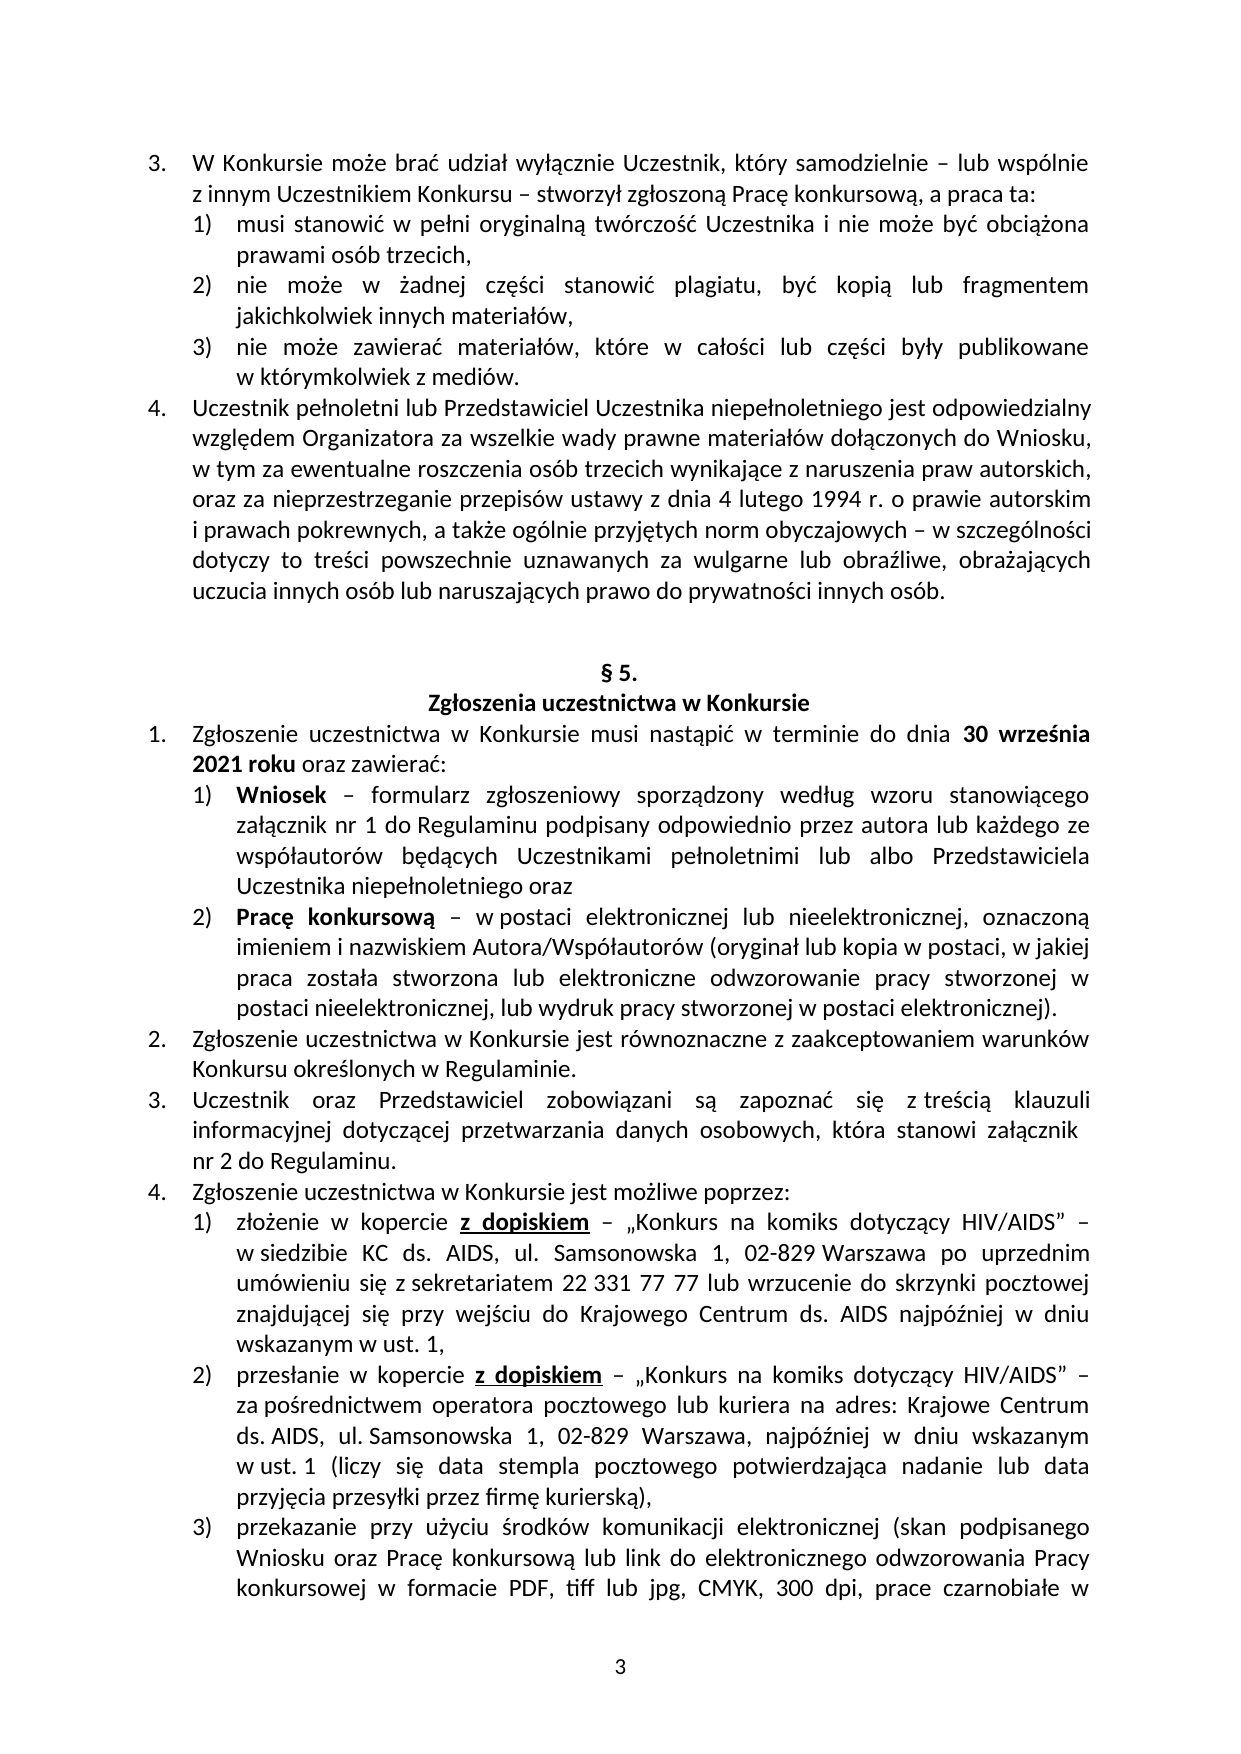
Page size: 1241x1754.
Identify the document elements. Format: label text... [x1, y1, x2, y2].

list złożenie w kopercie z dopiskiem – „Konkurs na komiks dotyczący HIV/AIDS” – w siedzibie KC ds. AIDS, ul. Samsonowska 1, 02-829 Warszawa po uprzednim umówieniu się z sekretariatem 22 331 77 77 lub wrzucenie do skrzynki pocztowej znajdującej się przy wejściu do Krajowego Centrum ds. AIDS najpóźniej w dniu wskazanym w ust. 1, [192, 1206, 1091, 1359]
text § 5. [148, 657, 1091, 687]
list Pracę konkursową – w postaci elektronicznej lub nieelektronicznej, oznaczoną imieniem i nazwiskiem Autora/Współautorów (oryginał lub kopia w postaci, w jakiej praca została stworzona lub elektroniczne odwzorowanie pracy stworzonej w postaci nieelektronicznej, lub wydruk pracy stworzonej w postaci elektronicznej). [192, 901, 1091, 1023]
list Zgłoszenie uczestnictwa w Konkursie jest możliwe poprzez: [148, 1176, 1091, 1206]
list musi stanowić w pełni oryginalną twórczość Uczestnika i nie może być obciążona prawami osób trzecich, [192, 209, 1091, 270]
list Zgłoszenie uczestnictwa w Konkursie jest równoznaczne z zaakceptowaniem warunków Konkursu określonych w Regulaminie. [148, 1023, 1091, 1084]
list nie może zawierać materiałów, które w całości lub części były publikowane w którymkolwiek z mediów. [192, 331, 1091, 392]
list nie może w żadnej części stanowić plagiatu, być kopią lub fragmentem jakichkolwiek innych materiałów, [192, 270, 1091, 331]
list Zgłoszenie uczestnictwa w Konkursie musi nastąpić w terminie do dnia 30 września 2021 roku oraz zawierać: [148, 718, 1091, 779]
text Zgłoszenia uczestnictwa w Konkursie [148, 687, 1091, 718]
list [192, 1511, 1091, 1603]
list Uczestnik oraz Przedstawiciel zobowiązani są zapoznać się z treścią klauzuli informacyjnej dotyczącej przetwarzania danych osobowych, która stanowi załącznik nr 2 do Regulaminu. [148, 1084, 1091, 1176]
list przesłanie w kopercie z dopiskiem – „Konkurs na komiks dotyczący HIV/AIDS” – za pośrednictwem operatora pocztowego lub kuriera na adres: Krajowe Centrum ds. AIDS, ul. Samsonowska 1, 02-829 Warszawa, najpóźniej w dniu wskazanym w ust. 1 (liczy się data stempla pocztowego potwierdzająca nadanie lub data przyjęcia przesyłki przez firmę kurierską), [192, 1359, 1091, 1511]
list W Konkursie może brać udział wyłącznie Uczestnik, który samodzielnie – lub wspólnie z innym Uczestnikiem Konkursu – stworzył zgłoszoną Pracę konkursową, a praca ta: [148, 148, 1091, 209]
list Uczestnik pełnoletni lub Przedstawiciel Uczestnika niepełnoletniego jest odpowiedzialny względem Organizatora za wszelkie wady prawne materiałów dołączonych do Wniosku, w tym za ewentualne roszczenia osób trzecich wynikające z naruszenia praw autorskich, oraz za nieprzestrzeganie przepisów ustawy z dnia 4 lutego 1994 r. o prawie autorskim i prawach pokrewnych, a także ogólnie przyjętych norm obyczajowych – w szczególności dotyczy to treści powszechnie uznawanych za wulgarne lub obraźliwe, obrażających uczucia innych osób lub naruszających prawo do prywatności innych osób. [148, 392, 1093, 605]
list Wniosek – formularz zgłoszeniowy sporządzony według wzoru stanowiącego załącznik nr 1 do Regulaminu podpisany odpowiednio przez autora lub każdego ze współautorów będących Uczestnikami pełnoletnimi lub albo Przedstawiciela Uczestnika niepełnoletniego oraz [192, 779, 1091, 901]
